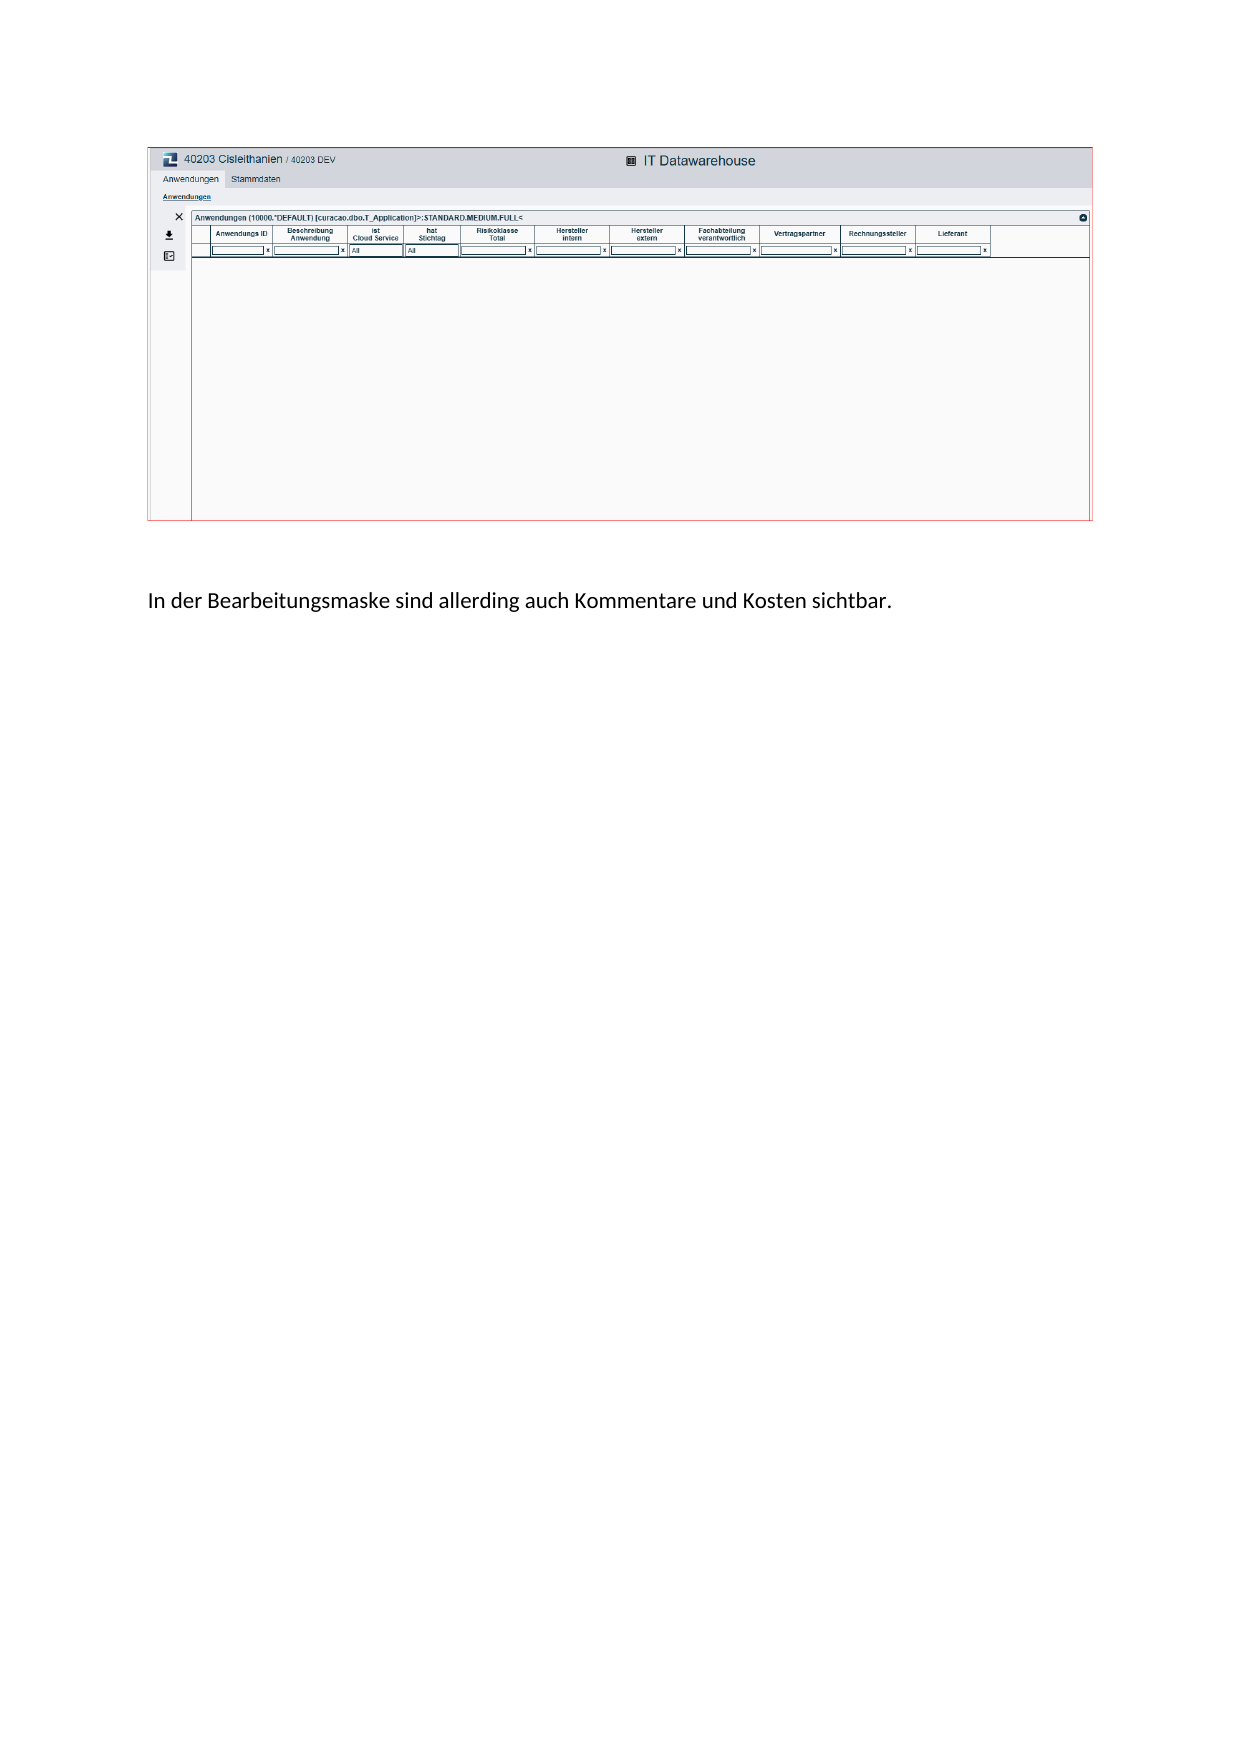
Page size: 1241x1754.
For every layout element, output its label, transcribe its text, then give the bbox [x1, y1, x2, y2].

picture [147, 147, 1093, 521]
text In der Bearbeitungsmaske sind allerding auch Kommentare und Kosten sichtbar. [148, 586, 1093, 614]
